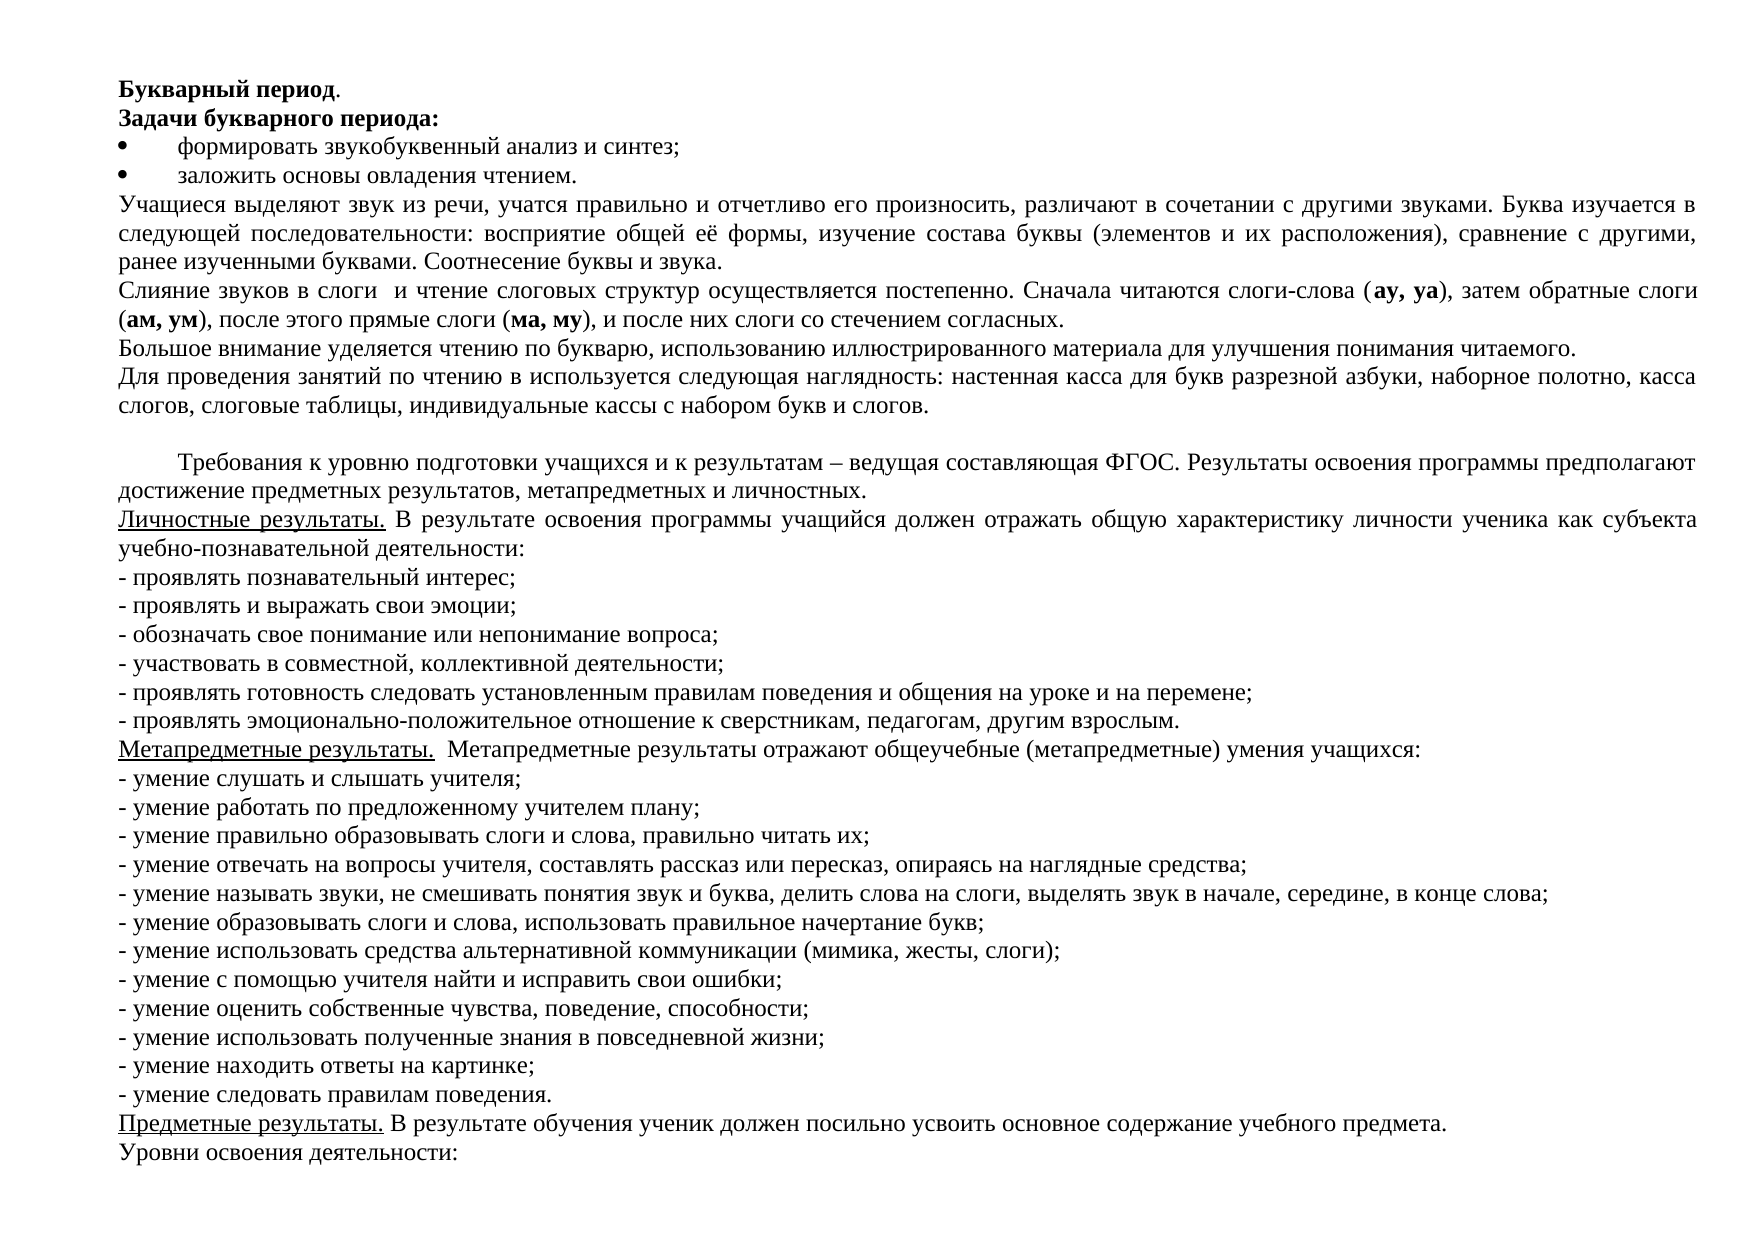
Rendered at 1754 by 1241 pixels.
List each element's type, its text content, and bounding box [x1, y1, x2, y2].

text - умение отвечать на вопросы учителя, составлять рассказ или пересказ, опираясь на наглядные средства; [118, 849, 1698, 878]
text - умение использовать полученные знания в повседневной жизни; [118, 1022, 1698, 1051]
text Большое внимание уделяется чтению по букварю, использованию иллюстрированного материала для улучшения понимания читаемого. [118, 333, 1698, 361]
text Задачи букварного периода: [118, 103, 1698, 131]
text Метапредметные результаты. Метапредметные результаты отражают общеучебные (метапредметные) умения учащихся: [118, 734, 1698, 763]
text - умение использовать средства альтернативной коммуникации (мимика, жесты, слоги); [118, 936, 1698, 964]
text Букварный период. [118, 74, 1698, 103]
text - проявлять и выражать свои эмоции; [118, 591, 1698, 619]
text - умение образовывать слоги и слова, использовать правильное начертание букв; [118, 907, 1698, 936]
list формировать звукобуквенный анализ и синтез; [118, 131, 1698, 160]
text - обозначать свое понимание или непонимание вопроса; [118, 619, 1698, 648]
text - умение находить ответы на картинке; [118, 1051, 1698, 1079]
text Слияние звуков в слоги и чтение слоговых структур осуществляется постепенно. Сначала читаются слоги-слова (ау, уа), затем обратные слоги (ам, ум), после этого прямые слоги (ма, му), и после них слоги со стечением согласных. [118, 275, 1698, 333]
text - умение с помощью учителя найти и исправить свои ошибки; [118, 964, 1698, 993]
text - умение оценить собственные чувства, поведение, способности; [118, 993, 1698, 1022]
text - проявлять эмоционально-положительное отношение к сверстникам, педагогам, другим взрослым. [118, 706, 1698, 734]
text - умение называть звуки, не смешивать понятия звук и буква, делить слова на слоги, выделять звук в начале, середине, в конце слова; [118, 878, 1698, 907]
text - участвовать в совместной, коллективной деятельности; [118, 648, 1698, 677]
list заложить основы овладения чтением. [118, 160, 1698, 189]
text - умение работать по предложенному учителем плану; [118, 792, 1698, 821]
text Личностные результаты. В результате освоения программы учащийся должен отражать общую характеристику личности ученика как субъекта учебно-познавательной деятельности: [118, 504, 1698, 562]
text Для проведения занятий по чтению в используется следующая наглядность: настенная касса для букв разрезной азбуки, наборное полотно, касса слогов, слоговые таблицы, индивидуальные кассы с набором букв и слогов. [118, 361, 1698, 419]
text Уровни освоения деятельности: [118, 1137, 1698, 1166]
text - умение правильно образовывать слоги и слова, правильно читать их; [118, 821, 1698, 849]
text - проявлять познавательный интерес; [118, 562, 1698, 591]
text - умение следовать правилам поведения. [118, 1079, 1698, 1108]
text Требования к уровню подготовки учащихся и к результатам – ведущая составляющая ФГОС. Результаты освоения программы предполагают достижение предметных результатов, метапредметных и личностных. [118, 447, 1698, 504]
text - умение слушать и слышать учителя; [118, 763, 1698, 792]
text - проявлять готовность следовать установленным правилам поведения и общения на уроке и на перемене; [118, 677, 1698, 706]
text Учащиеся выделяют звук из речи, учатся правильно и отчетливо его произносить, различают в сочетании с другими звуками. Буква изучается в следующей последовательности: восприятие общей её формы, изучение состава буквы (элементов и их расположения), сравнение с другими, ранее изученными буквами. Соотнесение буквы и звука. [118, 189, 1698, 275]
text Предметные результаты. В результате обучения ученик должен посильно усвоить основное содержание учебного предмета. [118, 1108, 1698, 1137]
